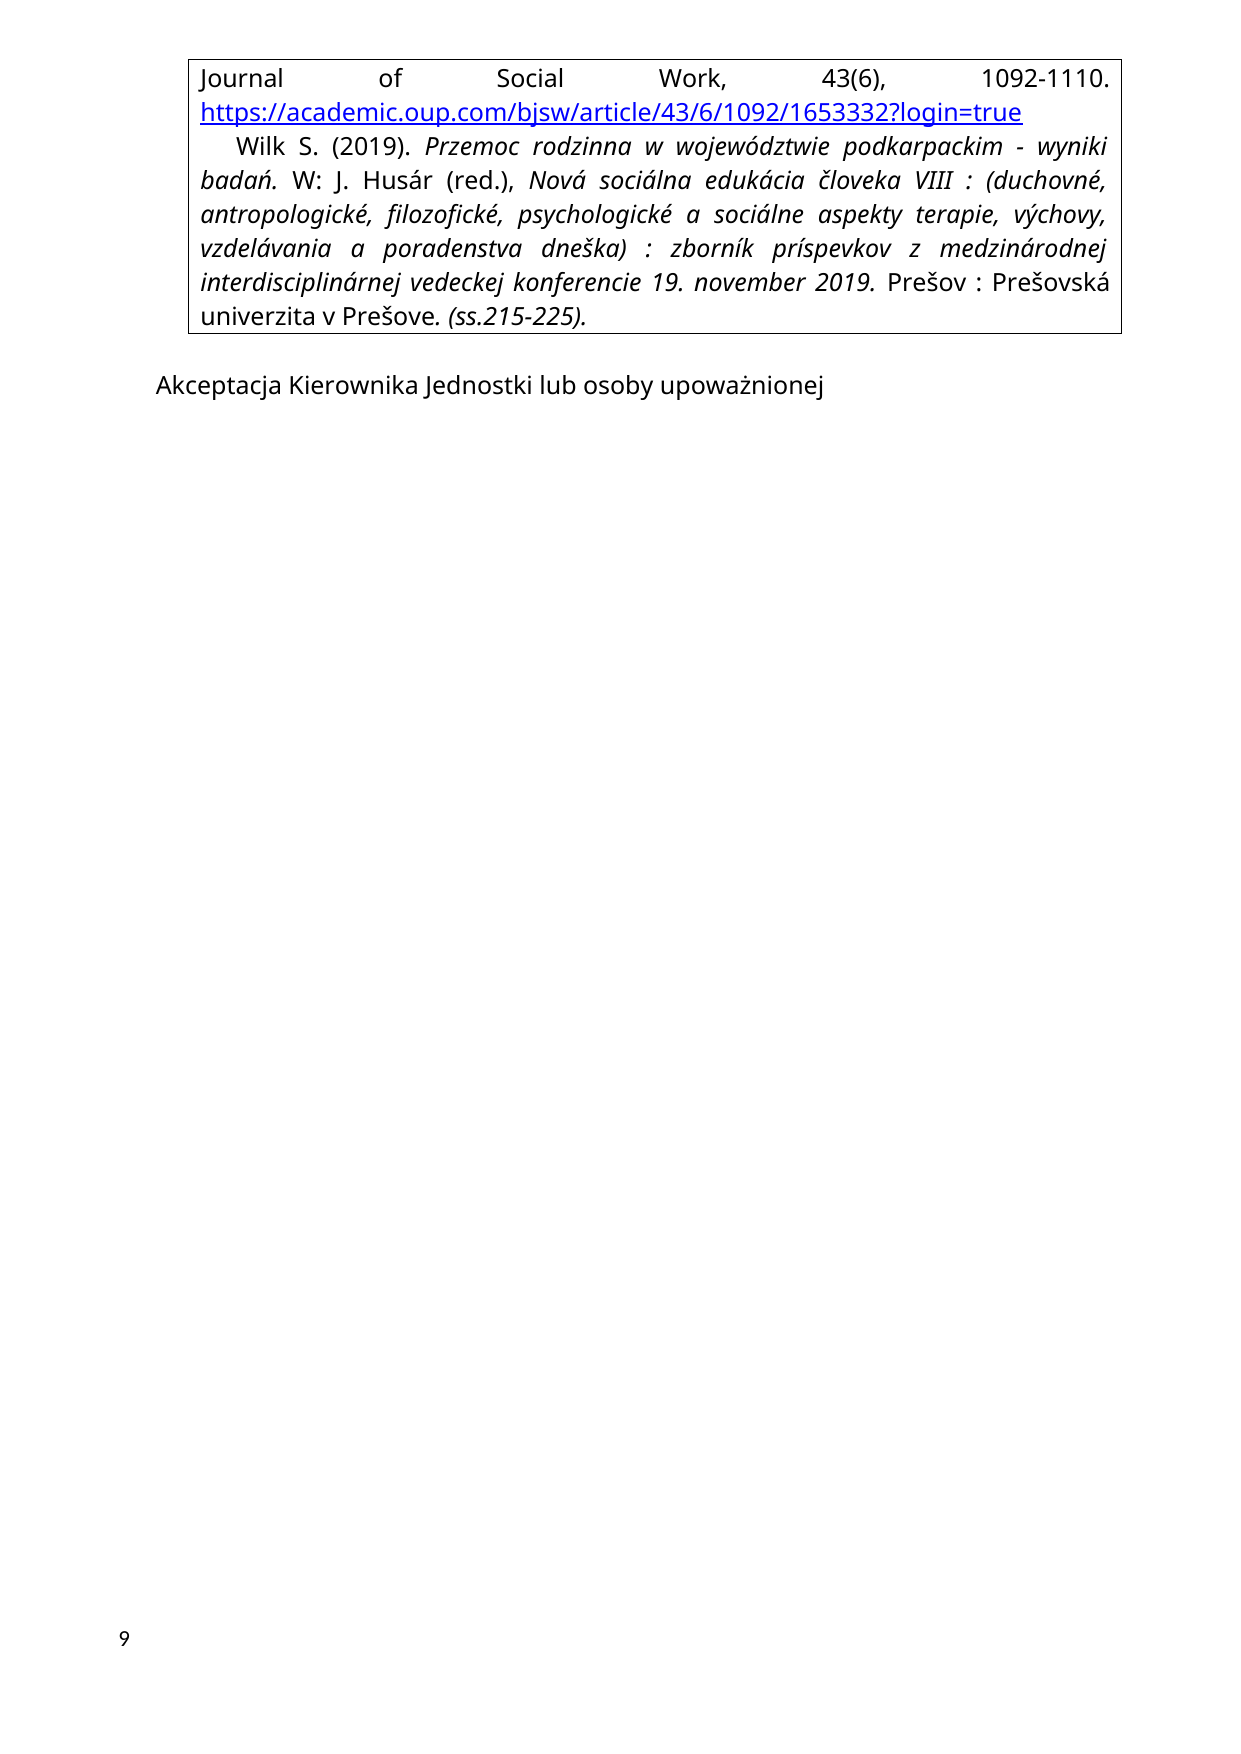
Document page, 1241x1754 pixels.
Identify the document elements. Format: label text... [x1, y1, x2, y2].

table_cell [189, 60, 1121, 333]
text Akceptacja Kierownika Jednostki lub osoby upoważnionej [156, 368, 1122, 402]
